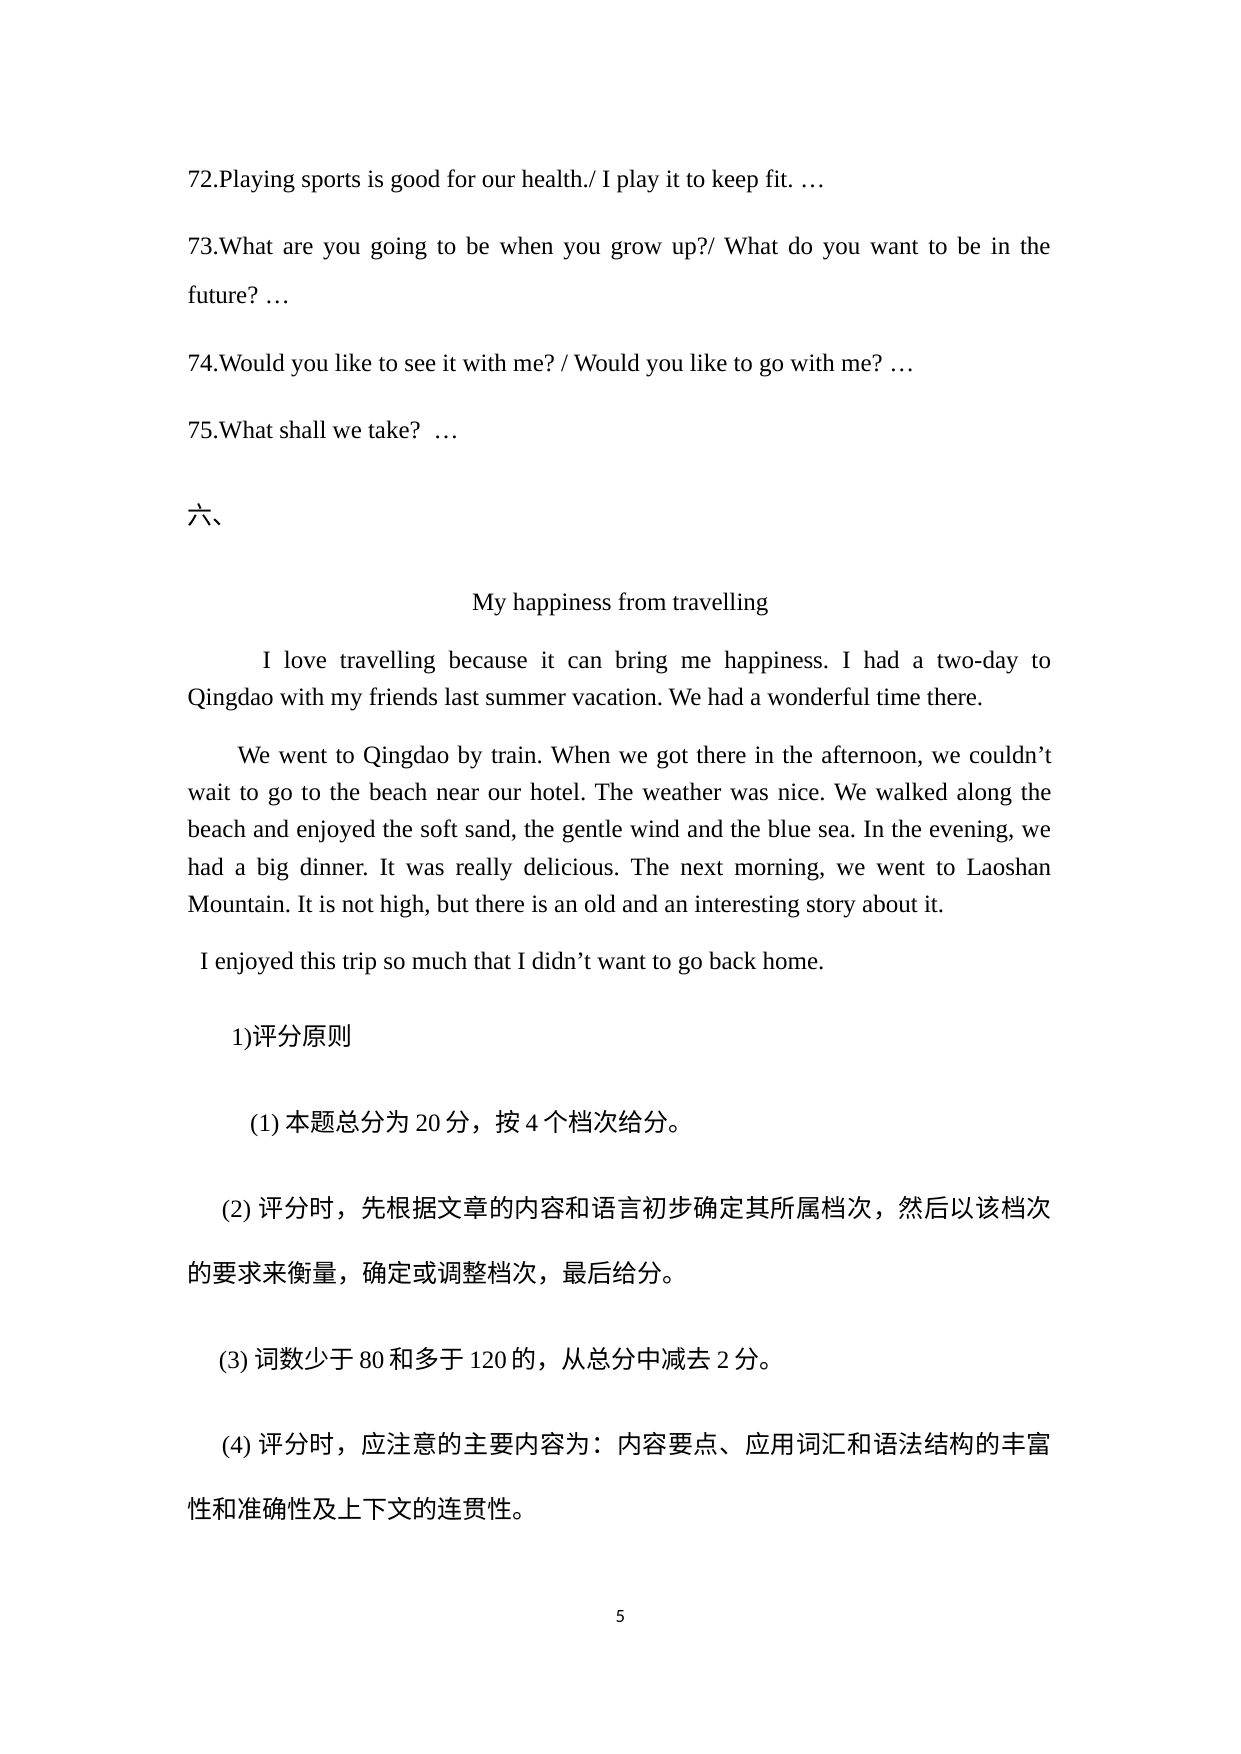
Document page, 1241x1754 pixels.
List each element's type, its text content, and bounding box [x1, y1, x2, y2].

text 75.What shall we take? … [187, 414, 1053, 446]
text My happiness from travelling [187, 585, 1053, 618]
text We went to Qingdao by train. When we got there in the afternoon, we couldn’t wait to go to the beach near our hotel. The weather was nice. We walked along the beach and enjoyed the soft sand, the gentle wind and the blue sea. In the evening, we had a big dinner. It was really delicious. The next morning, we went to Laoshan Mountain. It is not high, but there is an old and an interesting story about it. [187, 738, 1053, 919]
text 74.Would you like to see it with me? / Would you like to go with me? … [187, 346, 1053, 378]
text 六、 [187, 481, 1053, 546]
text I enjoyed this trip so much that I didn’t want to go back home. [187, 944, 1053, 977]
text 73.What are you going to be when you grow up?/ What do you want to be in the future? … [187, 229, 1053, 311]
text (3) 词数少于80和多于120的，从总分中减去2分。 [187, 1325, 1053, 1390]
text (4) 评分时，应注意的主要内容为：内容要点、应用词汇和语法结构的丰富性和准确性及上下文的连贯性。 [187, 1411, 1053, 1541]
text 1)评分原则 [187, 1002, 1053, 1067]
text (2) 评分时，先根据文章的内容和语言初步确定其所属档次，然后以该档次的要求来衡量，确定或调整档次，最后给分。 [187, 1174, 1053, 1304]
text I love travelling because it can bring me happiness. I had a two-day to Qingdao with my friends last summer vacation. We had a wonderful time there. [187, 643, 1053, 713]
text 72.Playing sports is good for our health./ I play it to keep fit. … [187, 162, 1053, 194]
text (1) 本题总分为20分，按4个档次给分。 [187, 1088, 1053, 1153]
